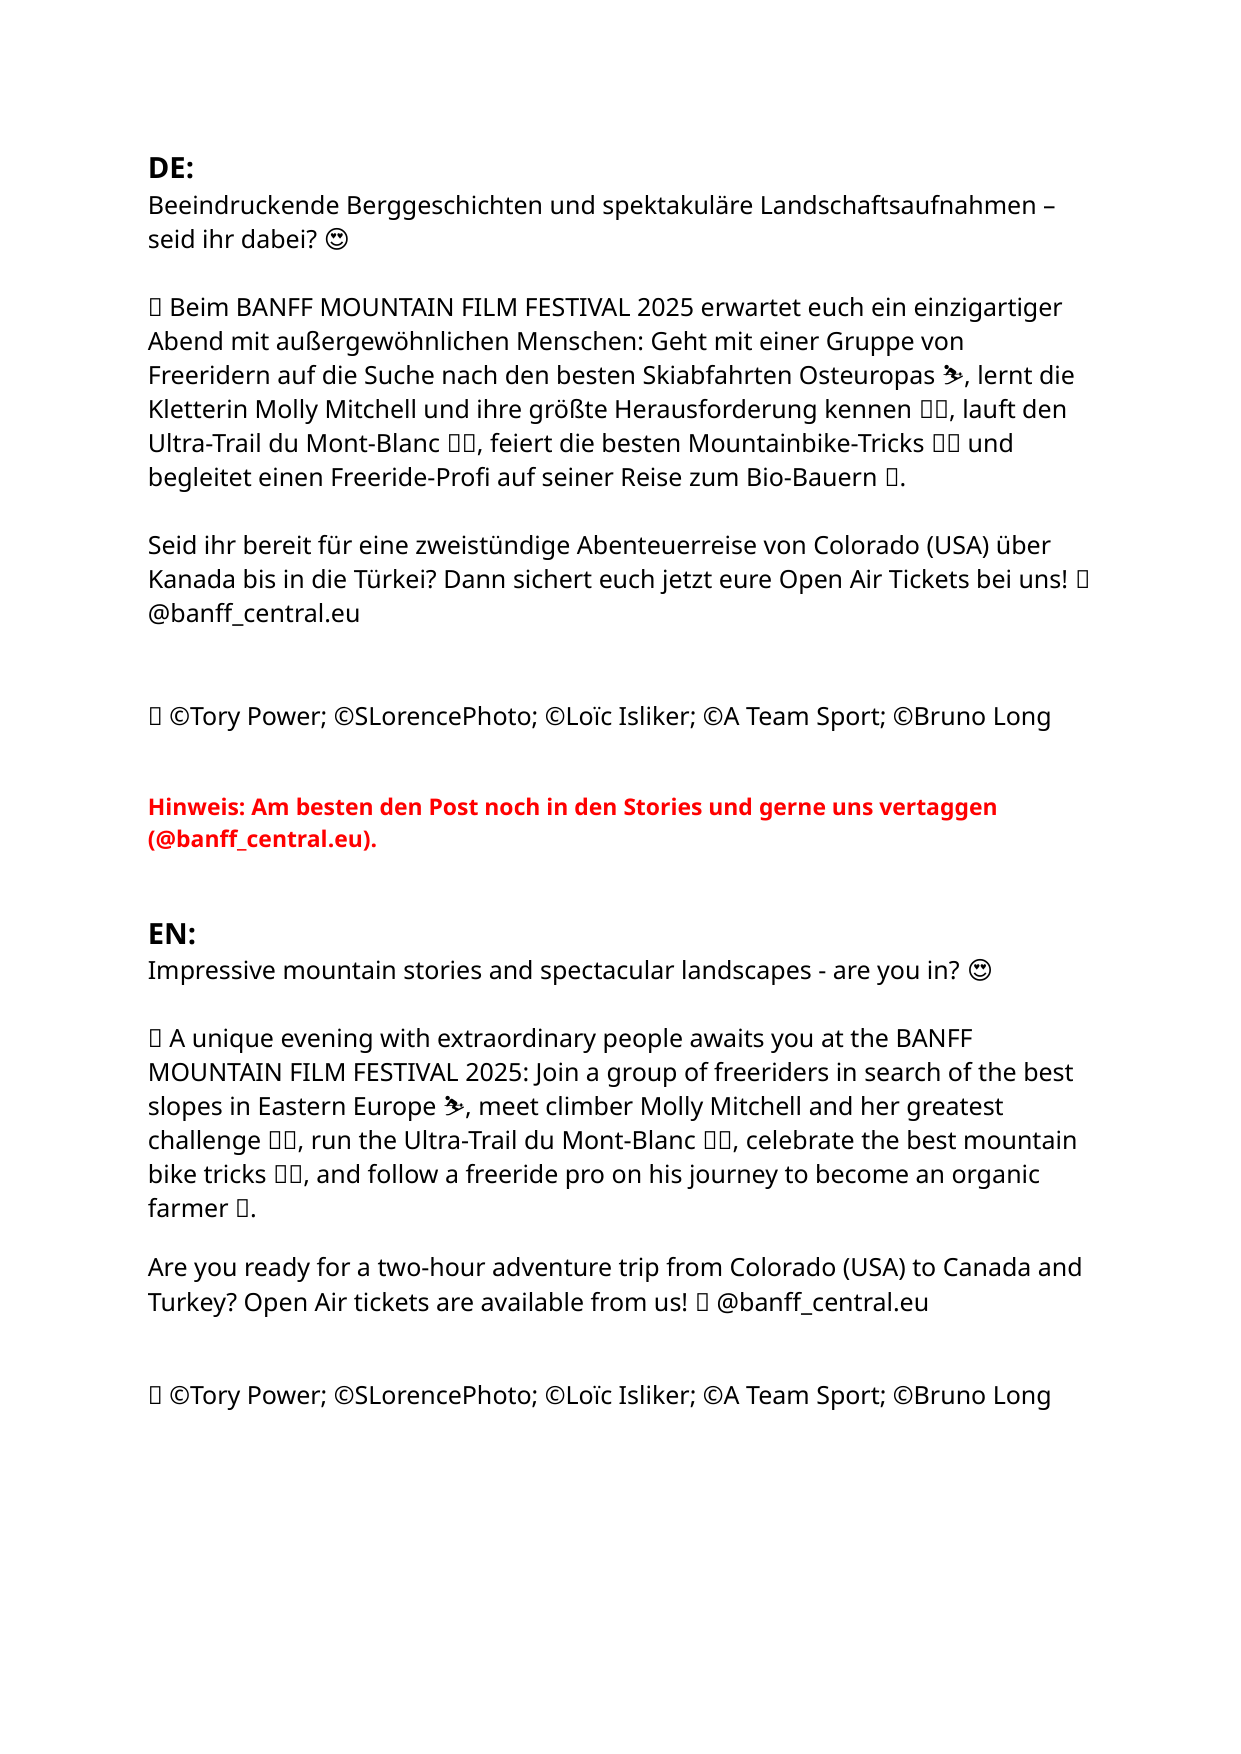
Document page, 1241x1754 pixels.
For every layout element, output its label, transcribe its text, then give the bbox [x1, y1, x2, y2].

text Are you ready for a two-hour adventure trip from Colorado (USA) to Canada and Turkey? Open Air tickets are available from us! 🌄 @banff_central.eu [148, 1250, 1093, 1318]
text ©Tory Power; ©SLorencePhoto; ©Loïc Isliker; ©A Team Sport; ©Bruno Long [148, 1343, 1093, 1411]
text Hinweis: Am besten den Post noch in den Stories und gerne uns vertaggen (@banff_central.eu). [148, 791, 1093, 854]
text 🎥 Beim BANFF MOUNTAIN FILM FESTIVAL 2025 erwartet euch ein einzigartiger Abend mit außergewöhnlichen Menschen: Geht mit einer Gruppe von Freeridern auf die Suche nach den besten Skiabfahrten Osteuropas ⛷️, lernt die Kletterin Molly Mitchell und ihre größte Herausforderung kennen 🧗🏼‍️, lauft den Ultra-Trail du Mont-Blanc 🏃🏼, feiert die besten Mountainbike-Tricks 🚵🏼 und begleitet einen Freeride-Profi auf seiner Reise zum Bio-Bauern 🌱. [148, 289, 1093, 494]
text 🎥 A unique evening with extraordinary people awaits you at the BANFF MOUNTAIN FILM FESTIVAL 2025: Join a group of freeriders in search of the best slopes in Eastern Europe ⛷️, meet climber Molly Mitchell and her greatest challenge 🧗🏼‍️️, run the Ultra-Trail du Mont-Blanc 🏃🏼, celebrate the best mountain bike tricks 🚵🏼, and follow a freeride pro on his journey to become an organic farmer 🌱. [148, 1021, 1093, 1225]
text DE: [148, 148, 1093, 187]
text EN: [148, 913, 1093, 953]
text Impressive mountain stories and spectacular landscapes - are you in? 😍 [148, 953, 1093, 987]
text Beeindruckende Berggeschichten und spektakuläre Landschaftsaufnahmen – seid ihr dabei? [148, 187, 1093, 255]
text Seid ihr bereit für eine zweistündige Abenteuerreise von Colorado (USA) über Kanada bis in die Türkei? Dann sichert euch jetzt eure Open Air Tickets bei uns! 🌄 @banff_central.eu [148, 528, 1093, 630]
text ©Tory Power; ©SLorencePhoto; ©Loïc Isliker; ©A Team Sport; ©Bruno Long [148, 664, 1093, 732]
